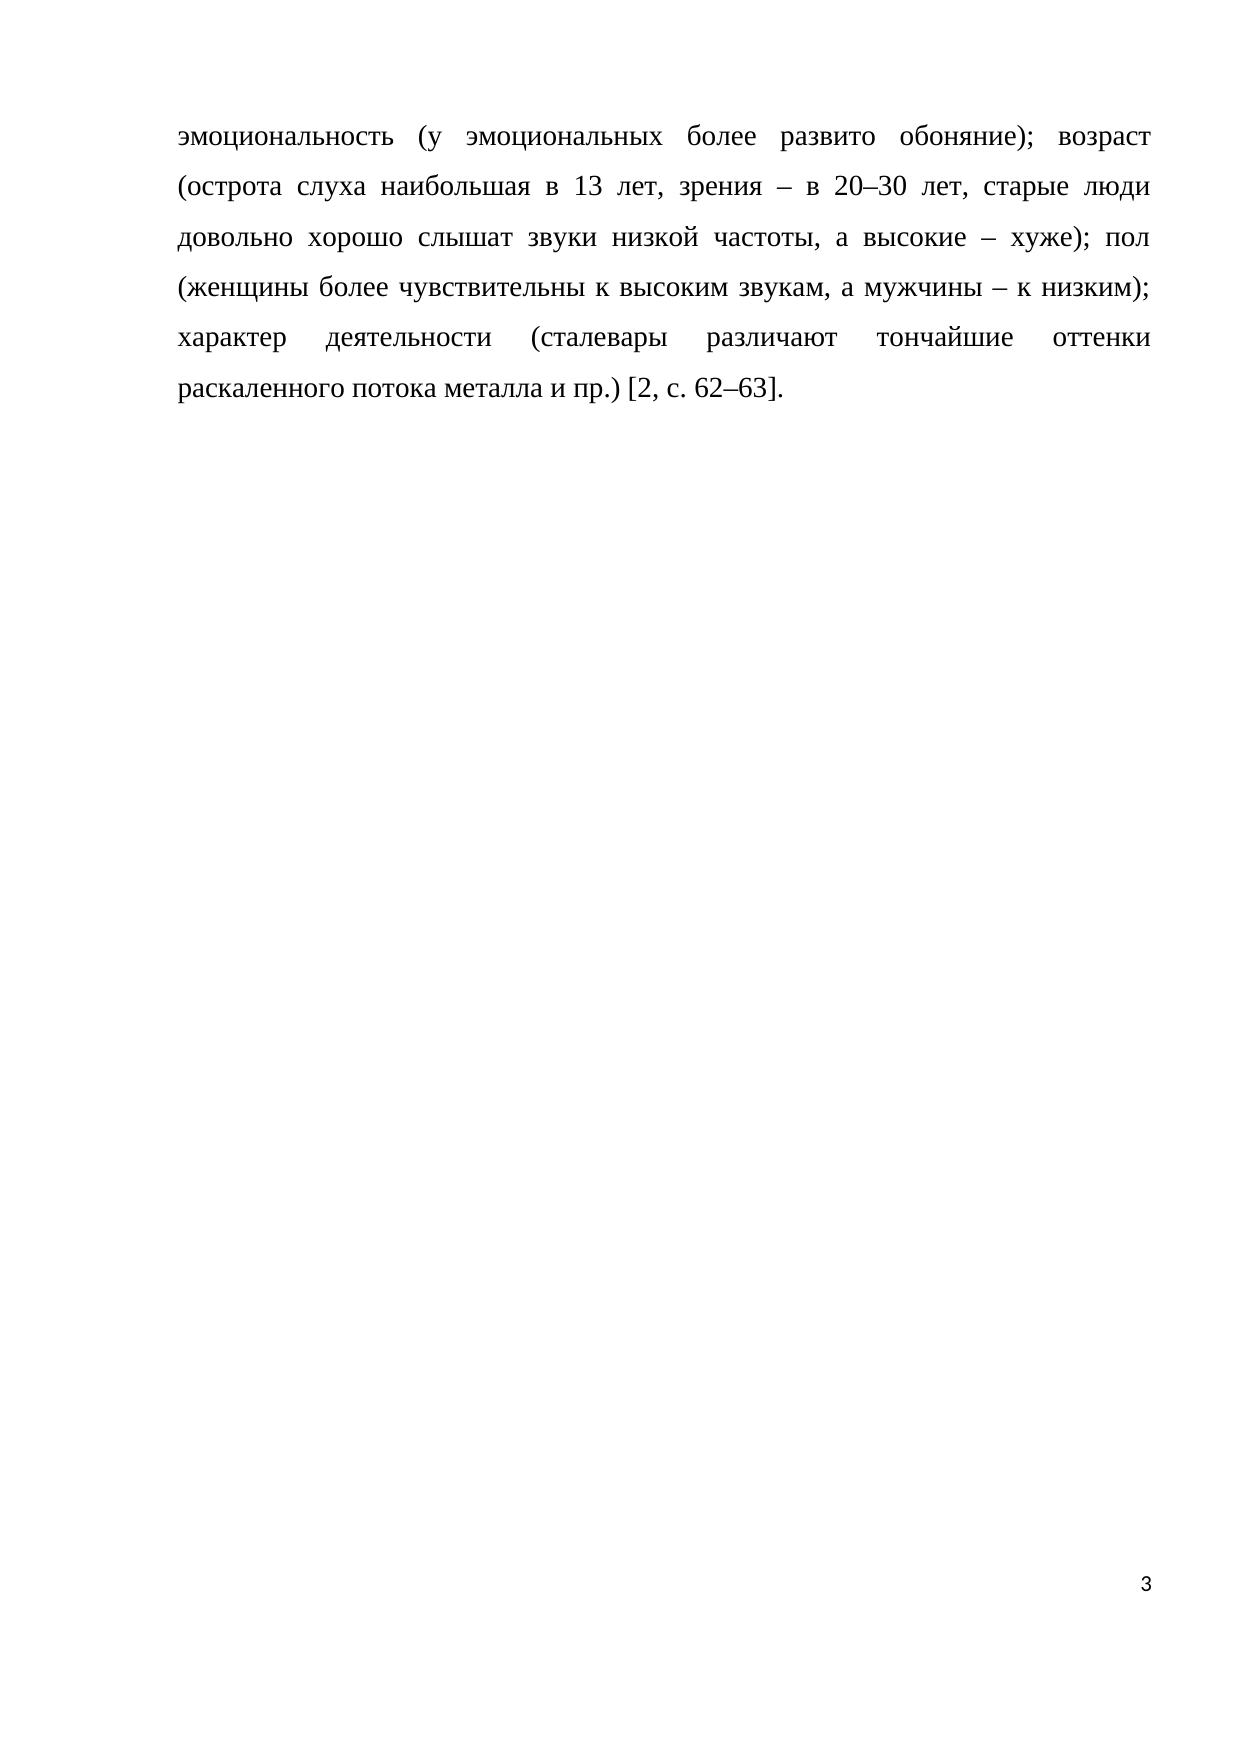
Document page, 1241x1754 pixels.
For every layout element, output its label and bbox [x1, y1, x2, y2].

text [177, 118, 1152, 403]
